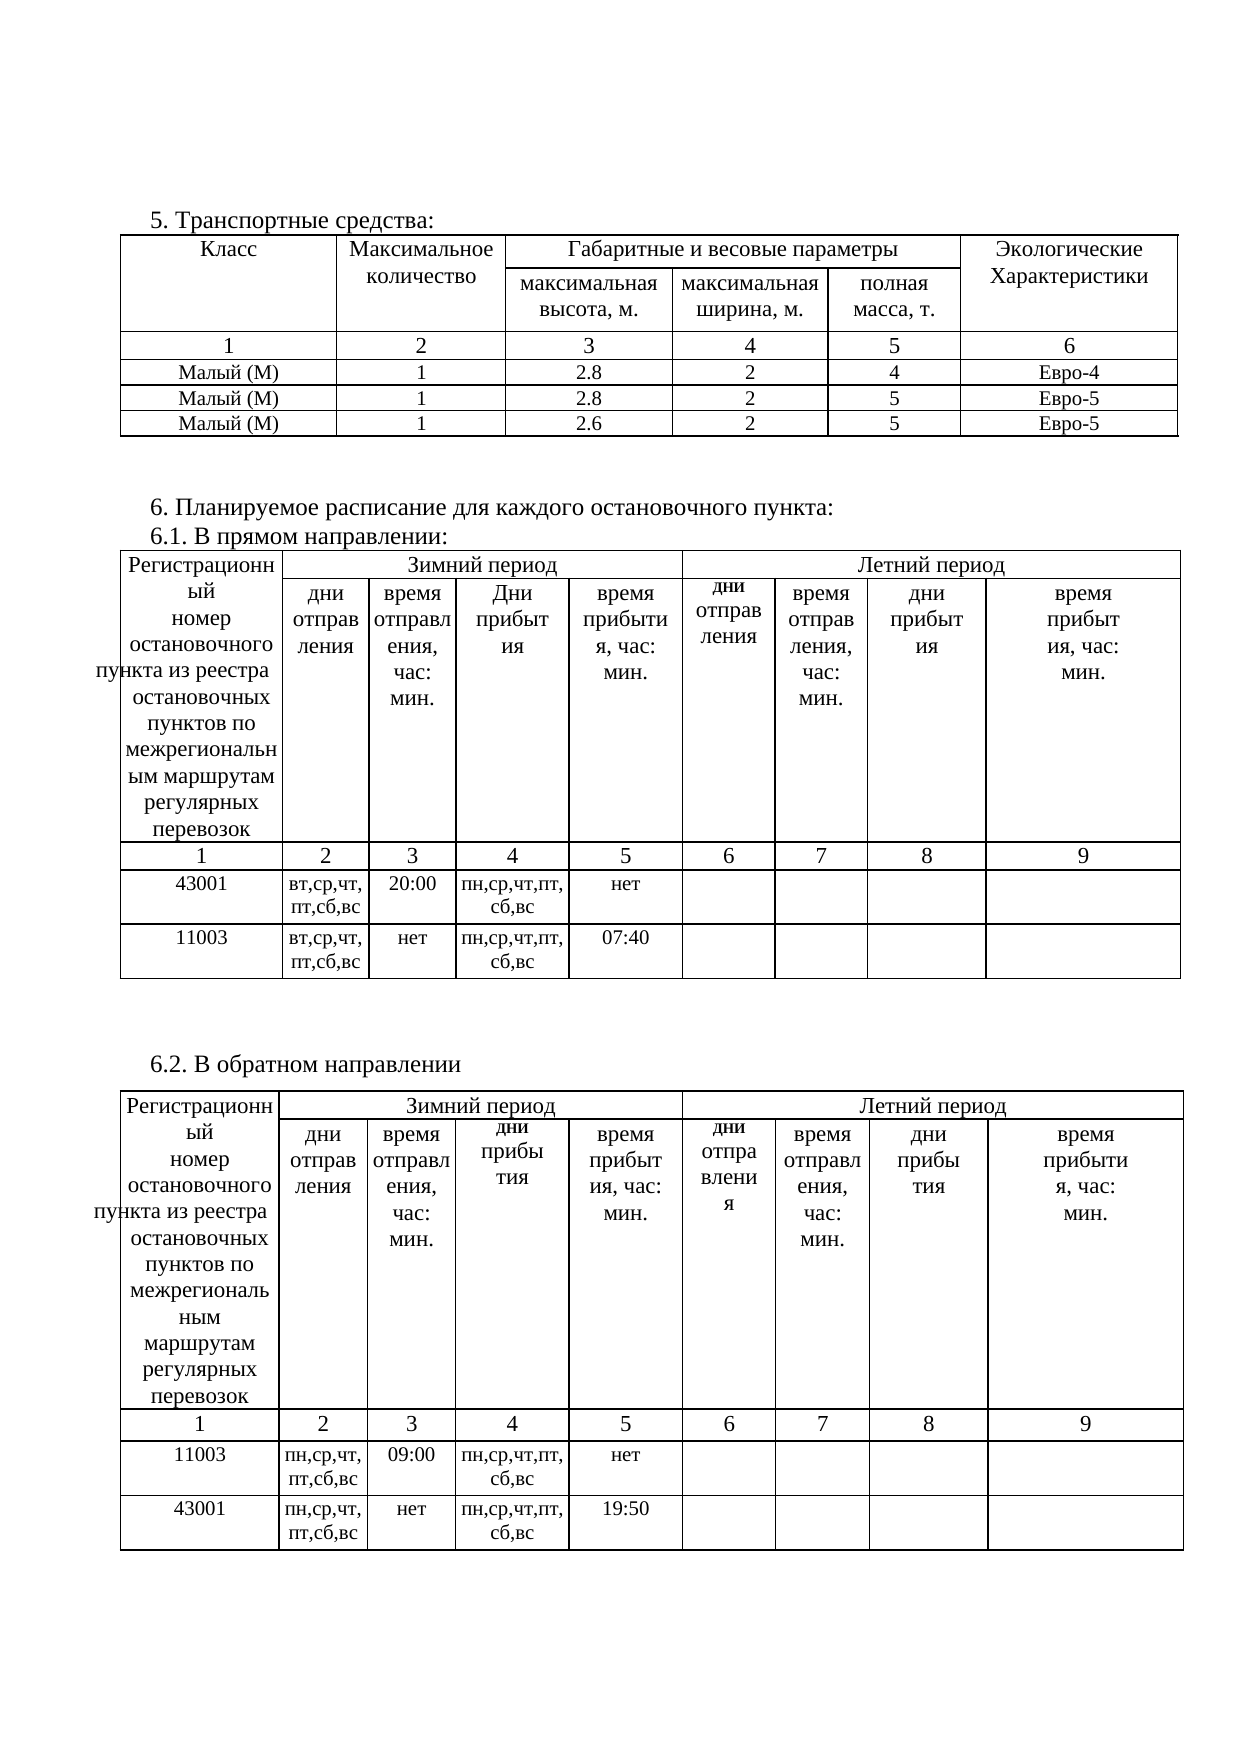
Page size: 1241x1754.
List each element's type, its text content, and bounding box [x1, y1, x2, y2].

table_cell ДНИ отправ ления [683, 579, 774, 841]
table_cell 2.8 [506, 386, 672, 410]
table_cell пн,ср,чт,пт,сб,вс [456, 1496, 568, 1549]
table_cell Малый (М) [121, 360, 336, 384]
table_header Максимальное количество [337, 236, 505, 331]
table_cell 9 [989, 1410, 1183, 1440]
table_cell 7 [776, 1410, 869, 1440]
table_cell ДНИ прибы тия [456, 1120, 568, 1408]
table_cell пн,ср,чт,пт,сб,вс [280, 1442, 367, 1494]
table_cell 3 [506, 332, 672, 358]
table_cell [868, 925, 985, 978]
table_cell 6 [683, 843, 774, 869]
table_cell 3 [370, 843, 455, 869]
table_cell 2 [673, 360, 827, 384]
table_cell время отправ ления, час: мин. [776, 579, 867, 841]
table_cell Евро-5 [961, 386, 1177, 410]
table_cell [776, 925, 867, 978]
table_cell нет [570, 871, 682, 923]
table_cell 1 [337, 360, 505, 384]
table_cell вт,ср,чт,пт,сб,вс [283, 925, 368, 978]
table_cell 2 [280, 1410, 367, 1440]
table_header Габаритные и весовые параметры [506, 236, 960, 267]
table_cell 2 [337, 332, 505, 358]
table_cell время отправл ения, час: мин. [368, 1120, 455, 1408]
table_header Регистрационный номер остановочного пункта из реестра остановочных пунктов по межрегиональным маршрутам регулярных перевозок [121, 1092, 278, 1408]
table_cell 5 [829, 332, 960, 358]
table_cell [683, 1442, 775, 1494]
table_cell 4 [457, 843, 568, 869]
table_cell максимальная ширина, м. [673, 269, 827, 331]
table_cell 3 [368, 1410, 455, 1440]
table_cell 5 [570, 1410, 682, 1440]
table_cell 5 [570, 843, 682, 869]
table_cell 09:00 [368, 1442, 455, 1494]
table_cell 1 [337, 411, 505, 435]
table_cell вт,ср,чт,пт,сб,вс [283, 871, 368, 923]
table_cell время отправл ения, час: мин. [370, 579, 455, 841]
table_cell [989, 1496, 1183, 1549]
table_cell 4 [673, 332, 827, 358]
table_cell ДНИ отпра влени я [683, 1120, 775, 1408]
table_header Класс [121, 236, 336, 331]
table_cell время прибыт ия, час: мин. [987, 579, 1180, 841]
table_header Регистрационный номер остановочного пункта из реестра остановочных пунктов по межрегиональным маршрутам регулярных перевозок [121, 551, 282, 841]
table_cell дни прибы тия [870, 1120, 987, 1408]
table_cell время прибыти я, час: мин. [989, 1120, 1183, 1408]
table_cell пн,ср,чт,пт,сб,вс [457, 871, 568, 923]
table_cell [776, 1442, 869, 1494]
table_cell 2 [283, 843, 368, 869]
table_cell время отправл ения, час: мин. [776, 1120, 869, 1408]
text 6.1. В прямом направлении: [150, 521, 1090, 549]
table_cell 07:40 [570, 925, 682, 978]
table_cell [776, 1496, 869, 1549]
table_cell [870, 1442, 987, 1494]
table_cell [987, 871, 1180, 923]
table_cell время прибыти я, час: мин. [570, 579, 682, 841]
table_cell Малый (М) [121, 386, 336, 410]
table_cell пн,ср,чт,пт,сб,вс [456, 1442, 568, 1494]
table_cell 2 [673, 411, 827, 435]
table_cell нет [370, 925, 455, 978]
table_cell 20:00 [370, 871, 455, 923]
text 6.2. В обратном направлении [150, 1049, 1090, 1078]
table_cell [683, 925, 774, 978]
table_cell 1 [121, 843, 282, 869]
table_cell 2.6 [506, 411, 672, 435]
table_cell пн,ср,чт,пт,сб,вс [280, 1496, 367, 1549]
table_cell [776, 871, 867, 923]
table_cell [868, 871, 985, 923]
table_cell [989, 1442, 1183, 1494]
table_cell 4 [456, 1410, 568, 1440]
table_cell [683, 1496, 775, 1549]
table_cell время прибыт ия, час: мин. [570, 1120, 682, 1408]
table_cell [870, 1496, 987, 1549]
table_header Зимний период [280, 1092, 682, 1118]
table_cell дни прибыт ия [868, 579, 985, 841]
table_cell 6 [683, 1410, 775, 1440]
table_header Летний период [683, 551, 1180, 577]
table_cell Евро-5 [961, 411, 1177, 435]
table_cell максимальная высота, м. [506, 269, 672, 331]
text 6. Планируемое расписание для каждого остановочного пункта: [150, 492, 1090, 521]
table_cell 1 [337, 386, 505, 410]
text 5. Транспортные средства: [150, 205, 1090, 234]
table_cell 2 [673, 386, 827, 410]
table_cell пн,ср,чт,пт,сб,вс [457, 925, 568, 978]
table_cell Малый (М) [121, 411, 336, 435]
table_header Зимний период [283, 551, 682, 577]
table_cell Дни прибыт ия [457, 579, 568, 841]
table_cell 8 [870, 1410, 987, 1440]
table_cell 43001 [121, 871, 282, 923]
table_header Летний период [683, 1092, 1183, 1118]
table_cell 1 [121, 332, 336, 358]
table_cell 5 [829, 411, 960, 435]
table_cell 1 [121, 1410, 278, 1440]
table_cell полная масса, т. [829, 269, 960, 331]
table_cell нет [570, 1442, 682, 1494]
table_cell 9 [987, 843, 1180, 869]
table_cell 11003 [121, 1442, 278, 1494]
table_cell 8 [868, 843, 985, 869]
table_cell 7 [776, 843, 867, 869]
table_cell 5 [829, 386, 960, 410]
table_cell дни отправ ления [280, 1120, 367, 1408]
table_cell дни отправ ления [283, 579, 368, 841]
table_cell 11003 [121, 925, 282, 978]
table_cell [987, 925, 1180, 978]
table_cell [683, 871, 774, 923]
table_cell 19:50 [570, 1496, 682, 1549]
table_cell 2.8 [506, 360, 672, 384]
table_cell Евро-4 [961, 360, 1177, 384]
table_cell 6 [961, 332, 1177, 358]
table_cell 43001 [121, 1496, 278, 1549]
table_cell 4 [829, 360, 960, 384]
table_header Экологические Характеристики [961, 236, 1177, 331]
table_cell нет [368, 1496, 455, 1549]
